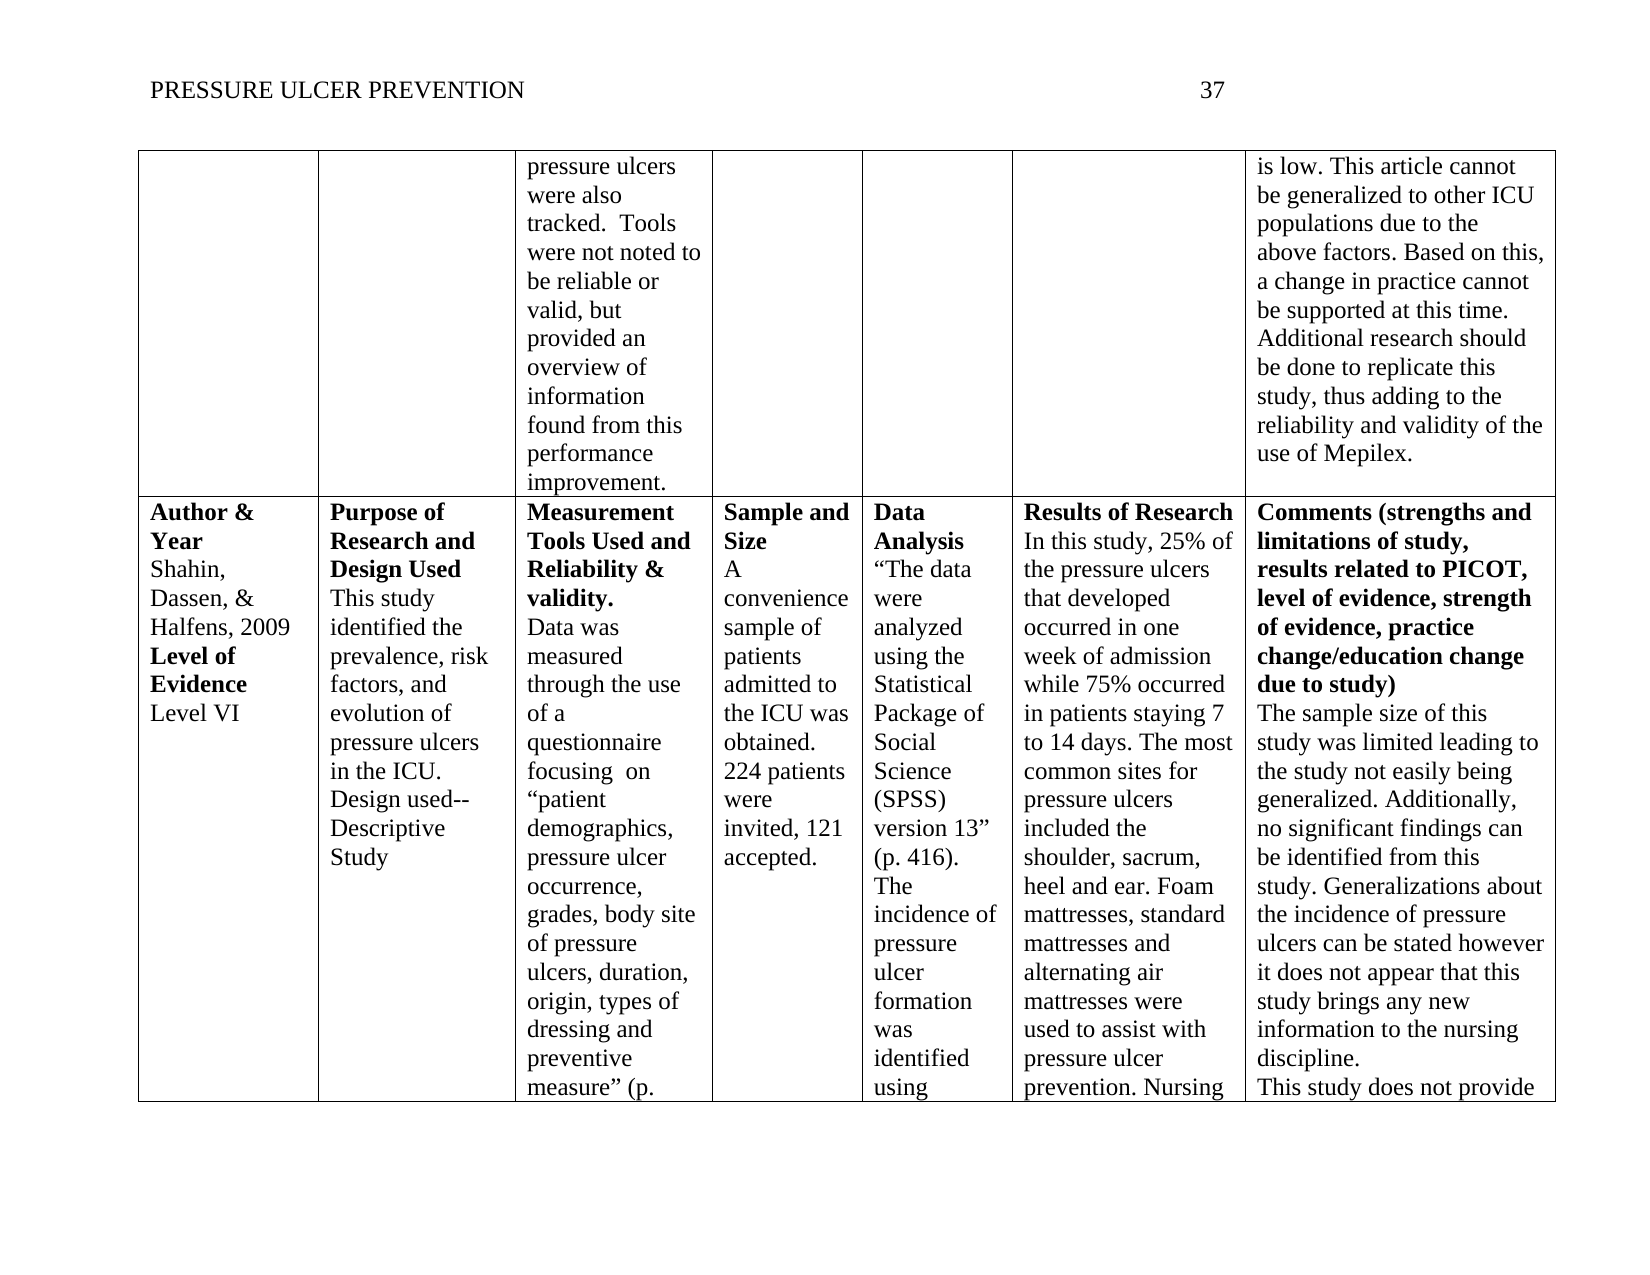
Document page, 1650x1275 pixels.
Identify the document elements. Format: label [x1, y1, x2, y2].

table_cell [1246, 497, 1555, 1101]
table_header [1246, 151, 1555, 496]
table_cell [319, 497, 515, 1101]
table_header [863, 151, 1012, 496]
table_header [319, 151, 515, 496]
table_cell [713, 497, 862, 1101]
table_header [713, 151, 862, 496]
table_header [1013, 151, 1245, 496]
table_cell [516, 497, 712, 1101]
table_cell [139, 497, 318, 1101]
table_header [516, 151, 712, 496]
table_cell [863, 497, 1012, 1101]
table_header [139, 151, 318, 496]
table_cell [1013, 497, 1245, 1101]
